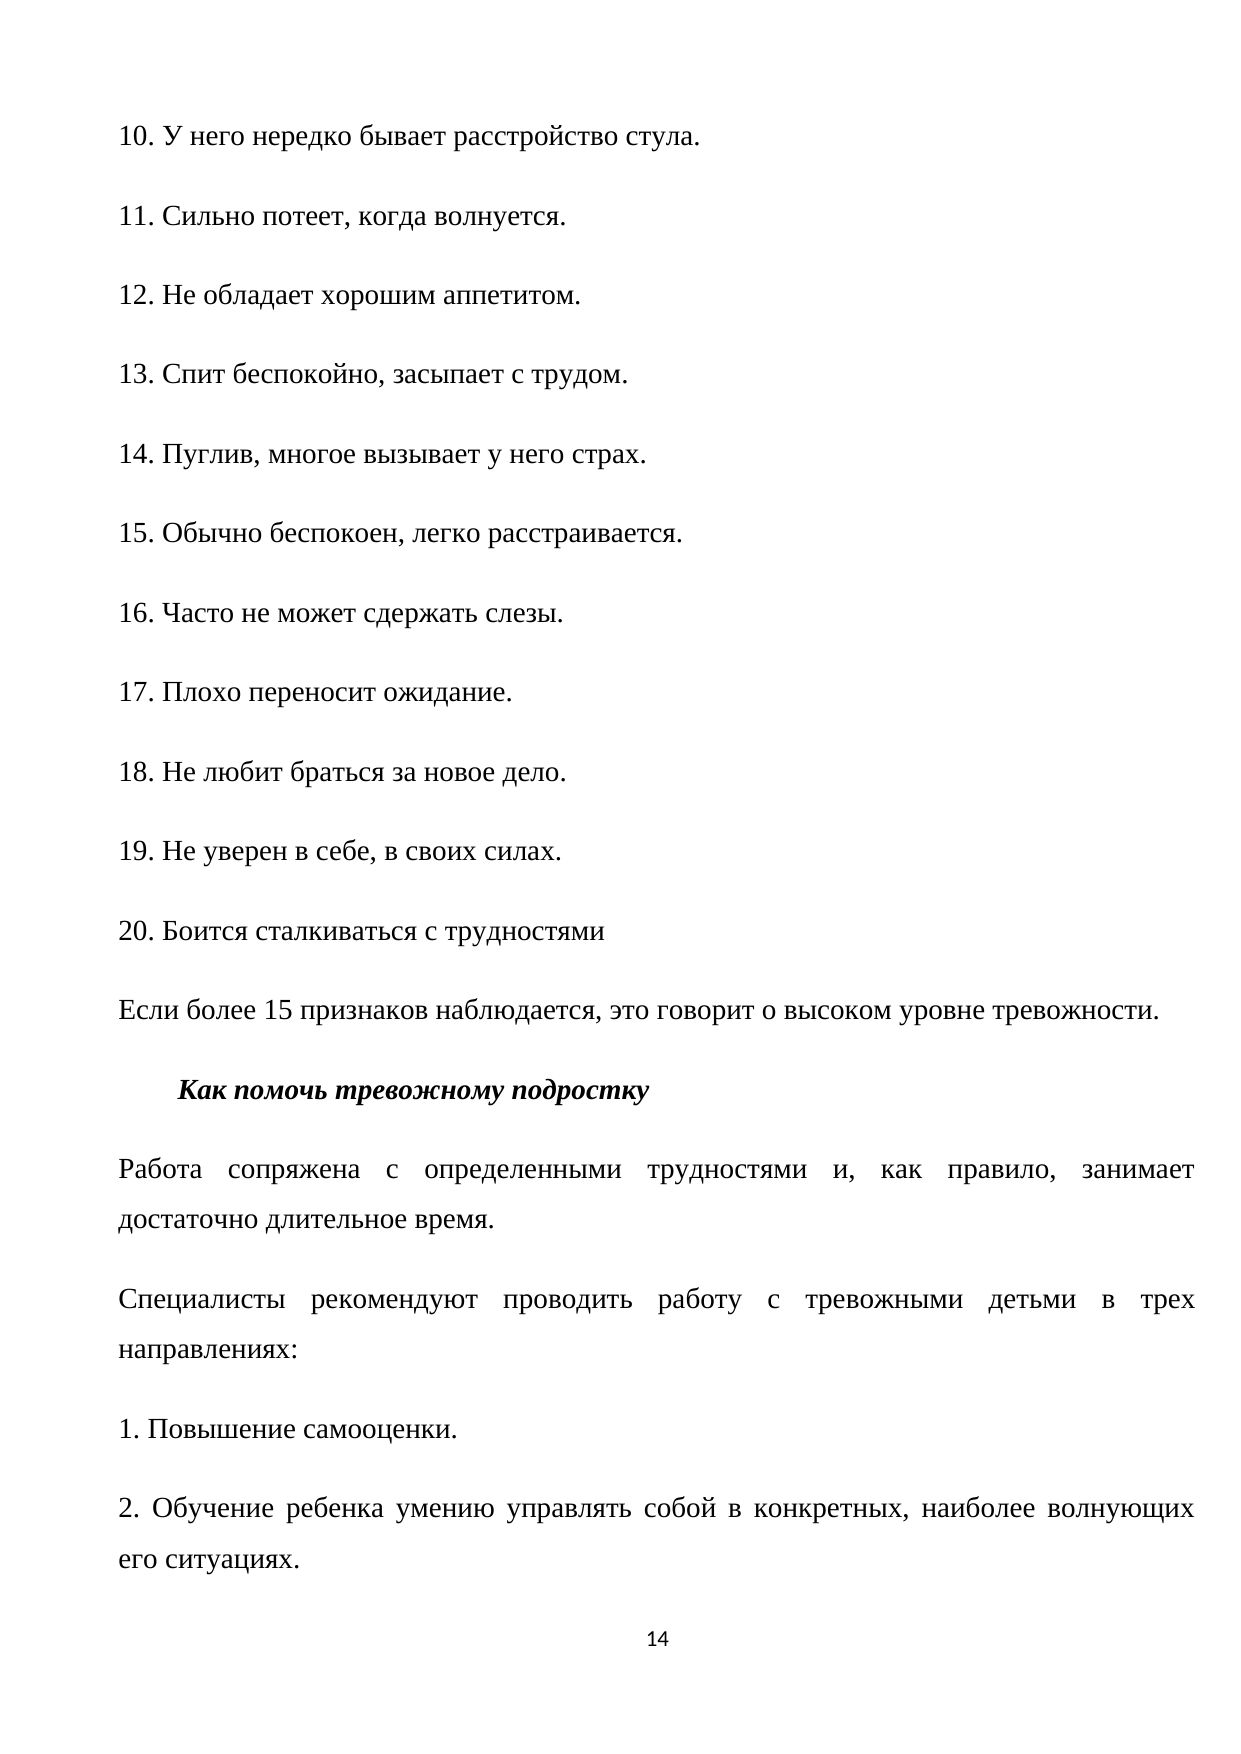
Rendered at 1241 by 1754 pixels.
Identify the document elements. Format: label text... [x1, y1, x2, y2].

text Специалисты рекомендуют проводить работу с тревожными детьми в трех направлениях: [118, 1281, 1196, 1365]
text Как помочь тревожному подростку [118, 1072, 1196, 1105]
text 15. Обычно беспокоен, легко расстраивается. [118, 516, 1196, 549]
text Если более 15 признаков наблюдается, это говорит о высоком уровне тревожности. [118, 992, 1196, 1026]
text 1. Повышение самооценки. [118, 1411, 1196, 1444]
text Работа сопряжена с определенными трудностями и, как правило, занимает достаточно длительное время. [118, 1151, 1196, 1235]
text 2. Обучение ребенка умению управлять собой в конкретных, наиболее волнующих его ситуациях. [118, 1490, 1196, 1574]
text 14. Пуглив, многое вызывает у него страх. [118, 436, 1196, 469]
text 12. Не обладает хорошим аппетитом. [118, 277, 1196, 311]
text 17. Плохо переносит ожидание. [118, 674, 1196, 708]
text 11. Сильно потеет, когда волнуется. [118, 198, 1196, 231]
text 20. Боится сталкиваться с трудностями [118, 913, 1196, 946]
text 13. Спит беспокойно, засыпает с трудом. [118, 357, 1196, 390]
text 19. Не уверен в себе, в своих силах. [118, 833, 1196, 867]
text 18. Не любит браться за новое дело. [118, 754, 1196, 787]
text 16. Часто не может сдержать слезы. [118, 595, 1196, 628]
text 10. У него нередко бывает расстройство стула. [118, 118, 1196, 152]
